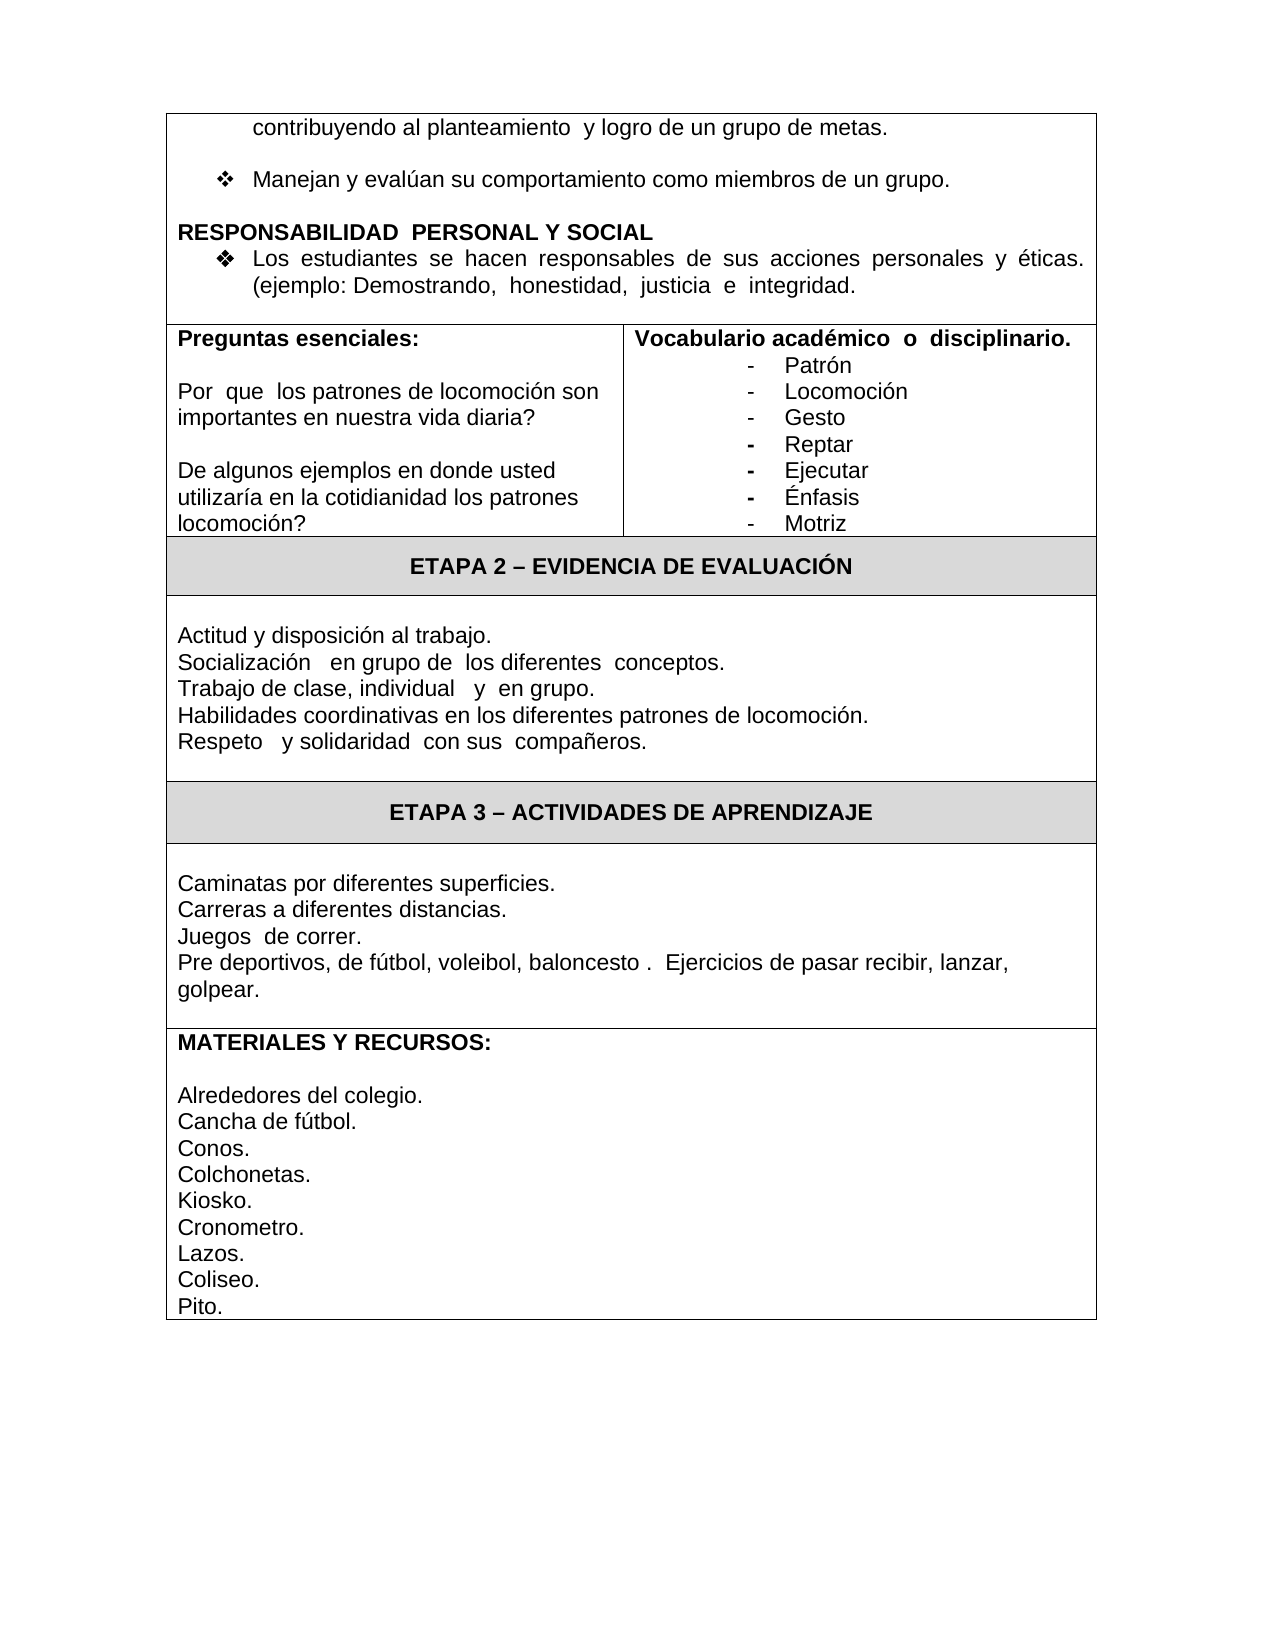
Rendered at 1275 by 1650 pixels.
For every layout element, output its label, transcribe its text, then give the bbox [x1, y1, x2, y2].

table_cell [167, 114, 1096, 324]
table_cell ETAPA 2 – EVIDENCIA DE EVALUACIÓN [167, 537, 1096, 595]
table_cell ETAPA 3 – ACTIVIDADES DE APRENDIZAJE [167, 782, 1096, 843]
table_cell Vocabulario académico o disciplinario. Patrón Locomoción Gesto Reptar Ejecutar Énfasis Motriz [624, 325, 1096, 536]
table_cell MATERIALES Y RECURSOS: Alrededores del colegio. Cancha de fútbol. Conos. Colchonetas. Kiosko. Cronometro. Lazos. Coliseo. Pito. [167, 1029, 1096, 1319]
table_cell Actitud y disposición al trabajo. Socialización en grupo de los diferentes conceptos. Trabajo de clase, individual y en grupo. Habilidades coordinativas en los diferentes patrones de locomoción. Respeto y solidaridad con sus compañeros. [167, 596, 1096, 781]
table_cell Preguntas esenciales: Por que los patrones de locomoción son importantes en nuestra vida diaria? De algunos ejemplos en donde usted utilizaría en la cotidianidad los patrones locomoción? [167, 325, 623, 536]
table_cell Caminatas por diferentes superficies. Carreras a diferentes distancias. Juegos de correr. Pre deportivos, de fútbol, voleibol, baloncesto . Ejercicios de pasar recibir, lanzar, golpear. [167, 844, 1096, 1028]
